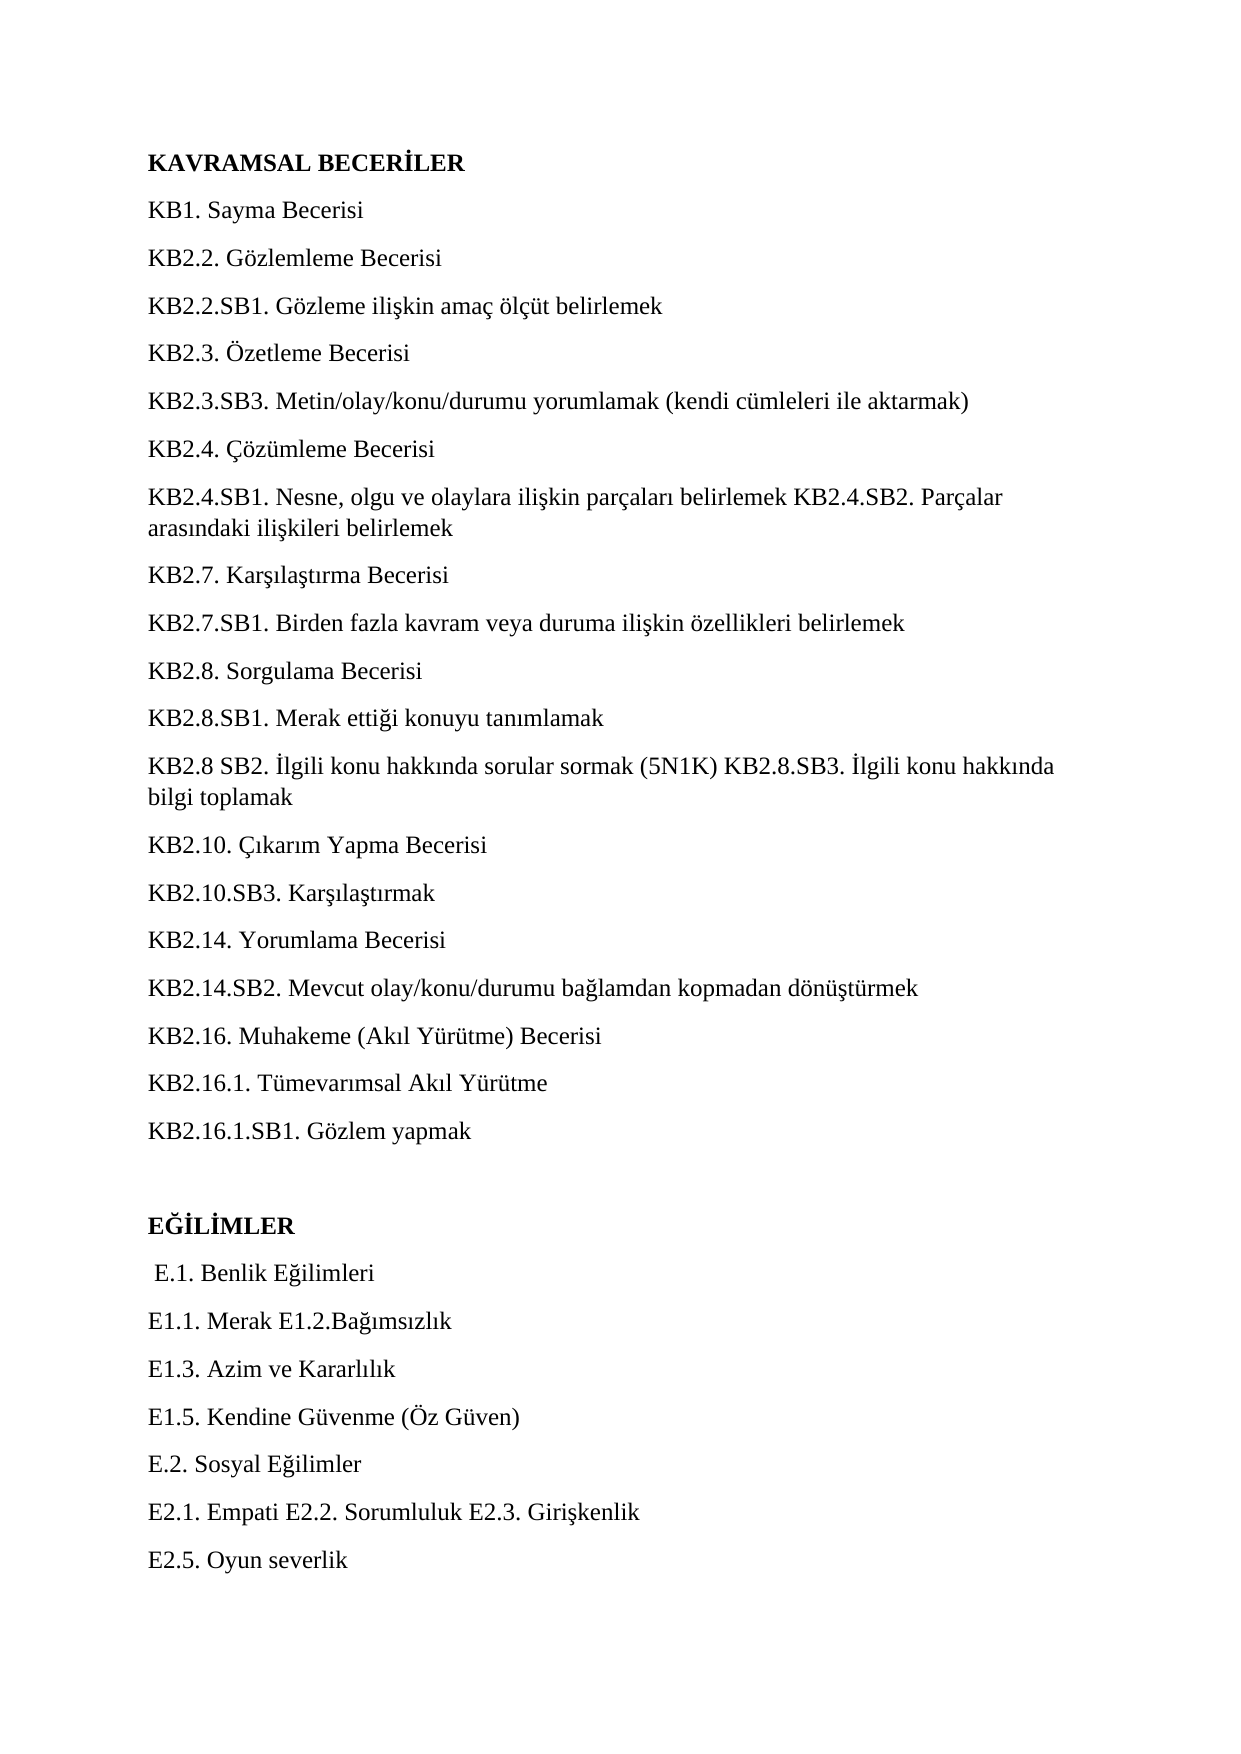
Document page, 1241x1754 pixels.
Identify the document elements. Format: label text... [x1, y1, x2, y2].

text E1.1. Merak E1.2.Bağımsızlık [148, 1306, 1093, 1335]
text KB2.8.SB1. Merak ettiği konuyu tanımlamak [148, 703, 1093, 732]
text KB2.16.1.SB1. Gözlem yapmak [148, 1116, 1093, 1145]
text KB2.16. Muhakeme (Akıl Yürütme) Becerisi [148, 1021, 1093, 1049]
text KB2.7.SB1. Birden fazla kavram veya duruma ilişkin özellikleri belirlemek [148, 608, 1093, 637]
text KB2.14. Yorumlama Becerisi [148, 925, 1093, 954]
text KB2.7. Karşılaştırma Becerisi [148, 560, 1093, 589]
text E1.3. Azim ve Kararlılık [148, 1354, 1093, 1383]
text E1.5. Kendine Güvenme (Öz Güven) [148, 1402, 1093, 1430]
text KB2.8 SB2. İlgili konu hakkında sorular sormak (5N1K) KB2.8.SB3. İlgili konu hakkında bilgi toplamak [148, 751, 1093, 811]
text KB2.4. Çözümleme Becerisi [148, 434, 1093, 463]
text KB2.16.1. Tümevarımsal Akıl Yürütme [148, 1068, 1093, 1097]
text KB2.4.SB1. Nesne, olgu ve olaylara ilişkin parçaları belirlemek KB2.4.SB2. Parçalar arasındaki ilişkileri belirlemek [148, 482, 1093, 541]
text E.2. Sosyal Eğilimler [148, 1449, 1093, 1478]
text KB2.2.SB1. Gözleme ilişkin amaç ölçüt belirlemek [148, 291, 1093, 319]
text KB1. Sayma Becerisi [148, 195, 1093, 224]
text EĞİLİMLER [148, 1211, 1093, 1239]
text E2.1. Empati E2.2. Sorumluluk E2.3. Girişkenlik [148, 1497, 1093, 1526]
text KB2.2. Gözlemleme Becerisi [148, 243, 1093, 272]
text KB2.10.SB3. Karşılaştırmak [148, 878, 1093, 906]
text KB2.3.SB3. Metin/olay/konu/durumu yorumlamak (kendi cümleleri ile aktarmak) [148, 386, 1093, 415]
text KB2.8. Sorgulama Becerisi [148, 656, 1093, 684]
text E.1. Benlik Eğilimleri [148, 1258, 1093, 1287]
text KB2.3. Özetleme Becerisi [148, 338, 1093, 367]
text KAVRAMSAL BECERİLER [148, 148, 1093, 176]
text KB2.10. Çıkarım Yapma Becerisi [148, 830, 1093, 859]
text E2.5. Oyun severlik [148, 1545, 1093, 1573]
text KB2.14.SB2. Mevcut olay/konu/durumu bağlamdan kopmadan dönüştürmek [148, 973, 1093, 1002]
